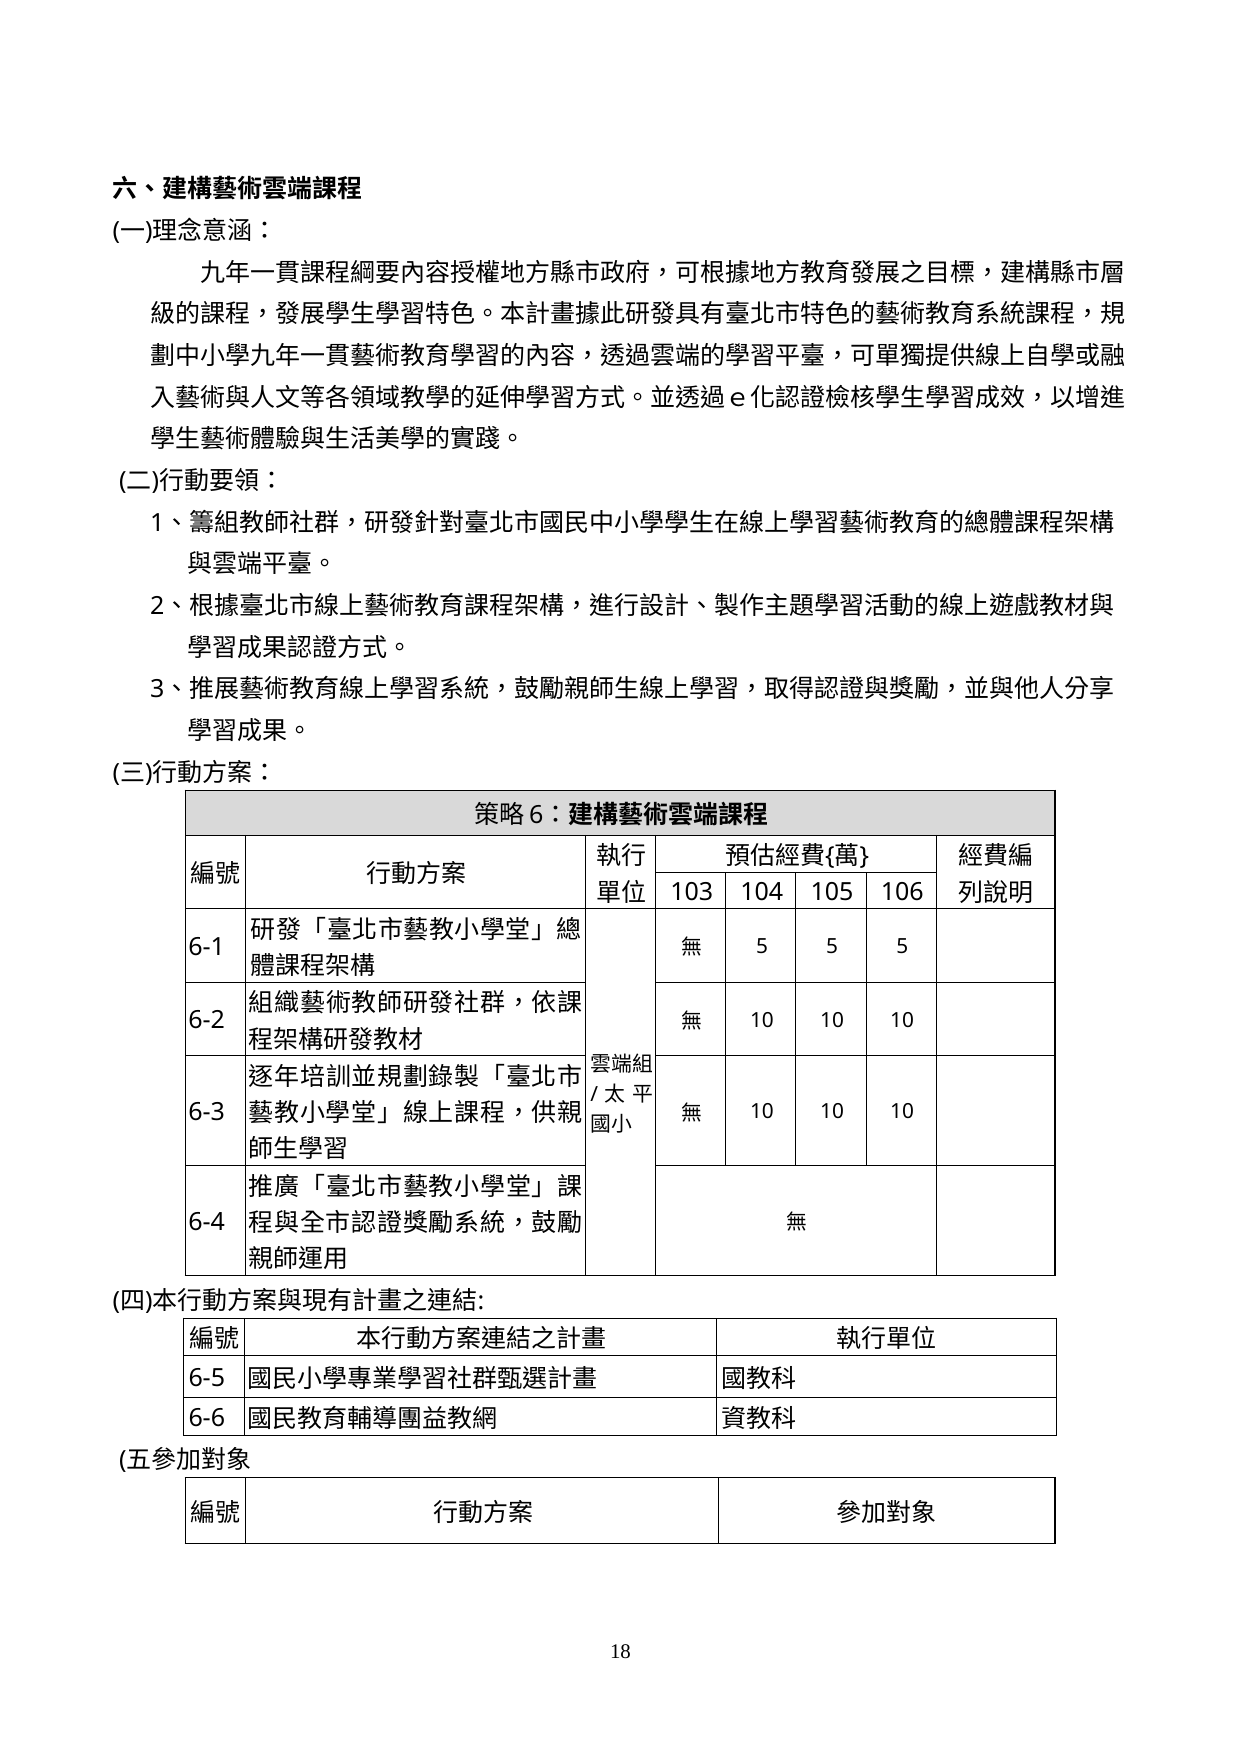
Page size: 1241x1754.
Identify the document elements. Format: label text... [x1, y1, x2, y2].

table_cell 103 [656, 873, 725, 908]
table_cell 5 [726, 909, 795, 982]
table_cell 10 [796, 1056, 866, 1165]
table_cell 106 [867, 873, 936, 908]
table_header 本行動方案連結之計畫 [245, 1319, 716, 1355]
table_cell 無 [656, 983, 725, 1055]
table_cell 6-1 [186, 909, 245, 982]
table_cell 雲端組/太平國小 [586, 909, 655, 1275]
table_cell 5 [796, 909, 866, 982]
text (一)理念意涵： [112, 206, 1128, 248]
table_header 編號 [186, 1478, 245, 1543]
table_cell 執行單位 [586, 836, 655, 908]
table_cell 10 [867, 983, 936, 1055]
table_cell 國民教育輔導團益教網 [245, 1398, 716, 1434]
table_header 參加對象 [719, 1478, 1054, 1543]
table_cell 行動方案 [246, 836, 585, 908]
text 1、籌組教師社群，研發針對臺北市國民中小學學生在線上學習藝術教育的總體課程架構與雲端平臺。 [150, 498, 1128, 581]
table_header 行動方案 [246, 1478, 718, 1543]
table_cell 預估經費{萬} [656, 836, 936, 872]
table_cell [937, 909, 1054, 982]
table_cell 研發「臺北市藝教小學堂」總體課程架構 [246, 909, 585, 982]
table_header 執行單位 [717, 1319, 1056, 1355]
table_cell 無 [656, 1056, 725, 1165]
table_cell [937, 983, 1054, 1055]
table_cell 編號 [186, 836, 245, 908]
text 六、建構藝術雲端課程 [112, 164, 1128, 206]
table_header 編號 [184, 1319, 244, 1355]
table_cell 6-5 [184, 1356, 244, 1397]
table_cell 104 [726, 873, 795, 908]
table_cell 6-6 [184, 1398, 244, 1434]
table_cell 5 [867, 909, 936, 982]
table_cell 6-3 [186, 1056, 245, 1165]
table_cell 10 [796, 983, 866, 1055]
text 九年一貫課程綱要內容授權地方縣市政府，可根據地方教育發展之目標，建構縣市層級的課程，發展學生學習特色。本計畫據此研發具有臺北市特色的藝術教育系統課程，規劃中小學九年一貫藝術教育學習的內容，透過雲端的學習平臺，可單獨提供線上自學或融入藝術與人文等各領域教學的延伸學習方式。並透過ｅ化認證檢核學生學習成效，以增進學生藝術體驗與生活美學的實踐。 [150, 248, 1128, 456]
text 3、推展藝術教育線上學習系統，鼓勵親師生線上學習，取得認證與獎勵，並與他人分享學習成果。 [150, 664, 1128, 748]
text 2、根據臺北市線上藝術教育課程架構，進行設計、製作主題學習活動的線上遊戲教材與學習成果認證方式。 [150, 581, 1128, 664]
table_cell 資教科 [717, 1398, 1056, 1434]
table_cell 推廣「臺北市藝教小學堂」課程與全市認證獎勵系統，鼓勵親師運用 [246, 1166, 585, 1275]
text (三)行動方案： [112, 748, 1128, 789]
table_cell 逐年培訓並規劃錄製「臺北市藝教小學堂」線上課程，供親師生學習 [246, 1056, 585, 1165]
table_cell [937, 1056, 1054, 1165]
table_cell 無 [656, 909, 725, 982]
table_cell 10 [726, 1056, 795, 1165]
table_cell 國民小學專業學習社群甄選計畫 [245, 1356, 716, 1397]
table_cell 10 [726, 983, 795, 1055]
table_cell 105 [796, 873, 866, 908]
table_cell 國教科 [717, 1356, 1056, 1397]
text (四)本行動方案與現有計畫之連結: [112, 1276, 1128, 1318]
table_cell 6-4 [186, 1166, 245, 1275]
table_header 策略6：建構藝術雲端課程 [186, 791, 1054, 835]
table_cell 無 [656, 1166, 936, 1275]
text (二)行動要領： [112, 456, 1128, 498]
text (五參加對象 [112, 1436, 1128, 1477]
table_cell 組織藝術教師研發社群，依課程架構研發教材 [246, 983, 585, 1055]
table_cell 10 [867, 1056, 936, 1165]
table_cell 經費編 列說明 [937, 836, 1054, 908]
table_cell [937, 1166, 1054, 1275]
table_cell 6-2 [186, 983, 245, 1055]
